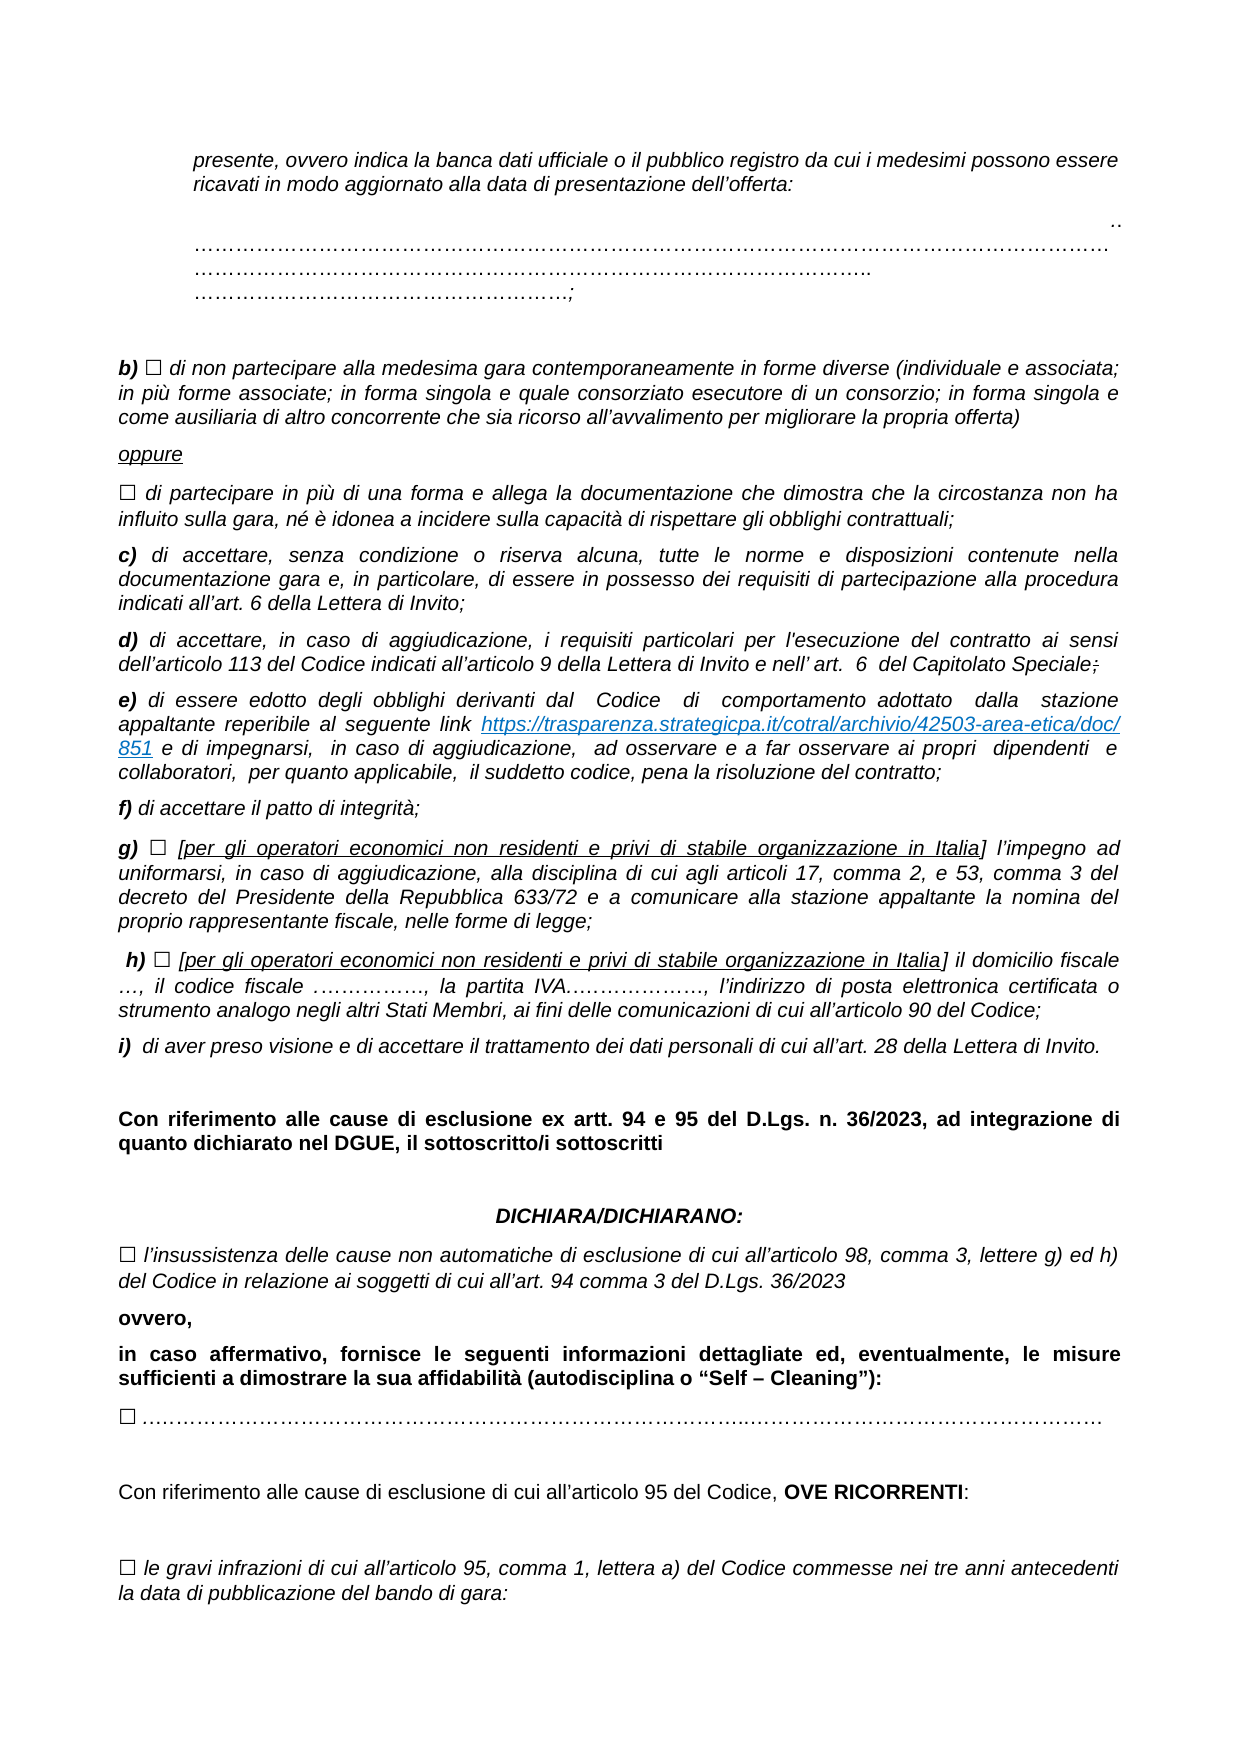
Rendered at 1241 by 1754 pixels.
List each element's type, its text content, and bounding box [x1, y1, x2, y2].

text DICHIARA/DICHIARANO: [118, 1204, 1122, 1228]
text . [118, 1402, 1122, 1431]
text Con riferimento alle cause di esclusione di cui all’articolo 95 del Codice, OVE RICORRENTI: [118, 1480, 1122, 1504]
text g) [per gli operatori economici non residenti e privi di stabile organizzazione in Italia] l’impegno ad uniformarsi, in caso di aggiudicazione, alla disciplina di cui agli articoli 17, comma 2, e 53, comma 3 del decreto del Presidente della Repubblica 633/72 e a comunicare alla stazione appaltante la nomina del proprio rappresentante fiscale, nelle forme di legge; [118, 833, 1122, 933]
text le gravi infrazioni di cui all’articolo 95, comma 1, lettera a) del Codice commesse nei tre anni antecedenti la data di pubblicazione del bando di gara: [118, 1553, 1122, 1605]
text ovvero, [118, 1305, 1122, 1329]
text Con riferimento alle cause di esclusione ex artt. 94 e 95 del D.Lgs. n. 36/2023, ad integrazione di quanto dichiarato nel DGUE, il sottoscritto/i sottoscritti [118, 1107, 1122, 1155]
text i) di aver preso visione e di accettare il trattamento dei dati personali di cui all’art. 28 della Lettera di Invito. [118, 1034, 1122, 1058]
text h) [per gli operatori economici non residenti e privi di stabile organizzazione in Italia] il domicilio fiscale …, il codice fiscale ., la partita IVA., l’indirizzo di posta elettronica certificata o strumento analogo negli altri Stati Membri, ai fini delle comunicazioni di cui all’articolo 90 del Codice; [118, 945, 1122, 1022]
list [156, 148, 1122, 196]
text b) di non partecipare alla medesima gara contemporaneamente in forme diverse (individuale e associata; in più forme associate; in forma singola e quale consorziato esecutore di un consorzio; in forma singola e come ausiliaria di altro concorrente che sia ricorso all’avvalimento per migliorare la propria offerta) [118, 353, 1122, 429]
text in caso affermativo, fornisce le seguenti informazioni dettagliate ed, eventualmente, le misure sufficienti a dimostrare la sua affidabilità (autodisciplina o “Self – Cleaning”): [118, 1342, 1122, 1390]
text oppure [118, 442, 1122, 466]
text f) di accettare il patto di integrità; [118, 796, 1122, 820]
text d) di accettare, in caso di aggiudicazione, i requisiti particolari per l'esecuzione del contratto ai sensi dell’articolo 113 del Codice indicati all’articolo 9 della Lettera di Invito e nell’ art. 6 del Capitolato Speciale; [118, 627, 1122, 675]
text l’insussistenza delle cause non automatiche di esclusione di cui all’articolo 98, comma 3, lettere g) ed h) del Codice in relazione ai soggetti di cui all’art. 94 comma 3 del D.Lgs. 36/2023 [118, 1241, 1122, 1293]
text c) di accettare, senza condizione o riserva alcuna, tutte le norme e disposizioni contenute nella documentazione gara e, in particolare, di essere in possesso dei requisiti di partecipazione alla procedura indicati all’art. 6 della Lettera di Invito; [118, 543, 1122, 615]
text e) di essere edotto degli obblighi derivanti dal Codice di comportamento adottato dalla stazione appaltante reperibile al seguente link https://trasparenza.strategicpa.it/cotral/archivio/42503-area-etica/doc/851 e di impegnarsi, in caso di aggiudicazione, ad osservare e a far osservare ai propri dipendenti e collaboratori, per quanto applicabile, il suddetto codice, pena la risoluzione del contratto; [118, 688, 1122, 784]
text .; [193, 208, 1122, 304]
text di partecipare in più di una forma e allega la documentazione che dimostra che la circostanza non ha influito sulla gara, né è idonea a incidere sulla capacità di rispettare gli obblighi contrattuali; [118, 478, 1122, 531]
